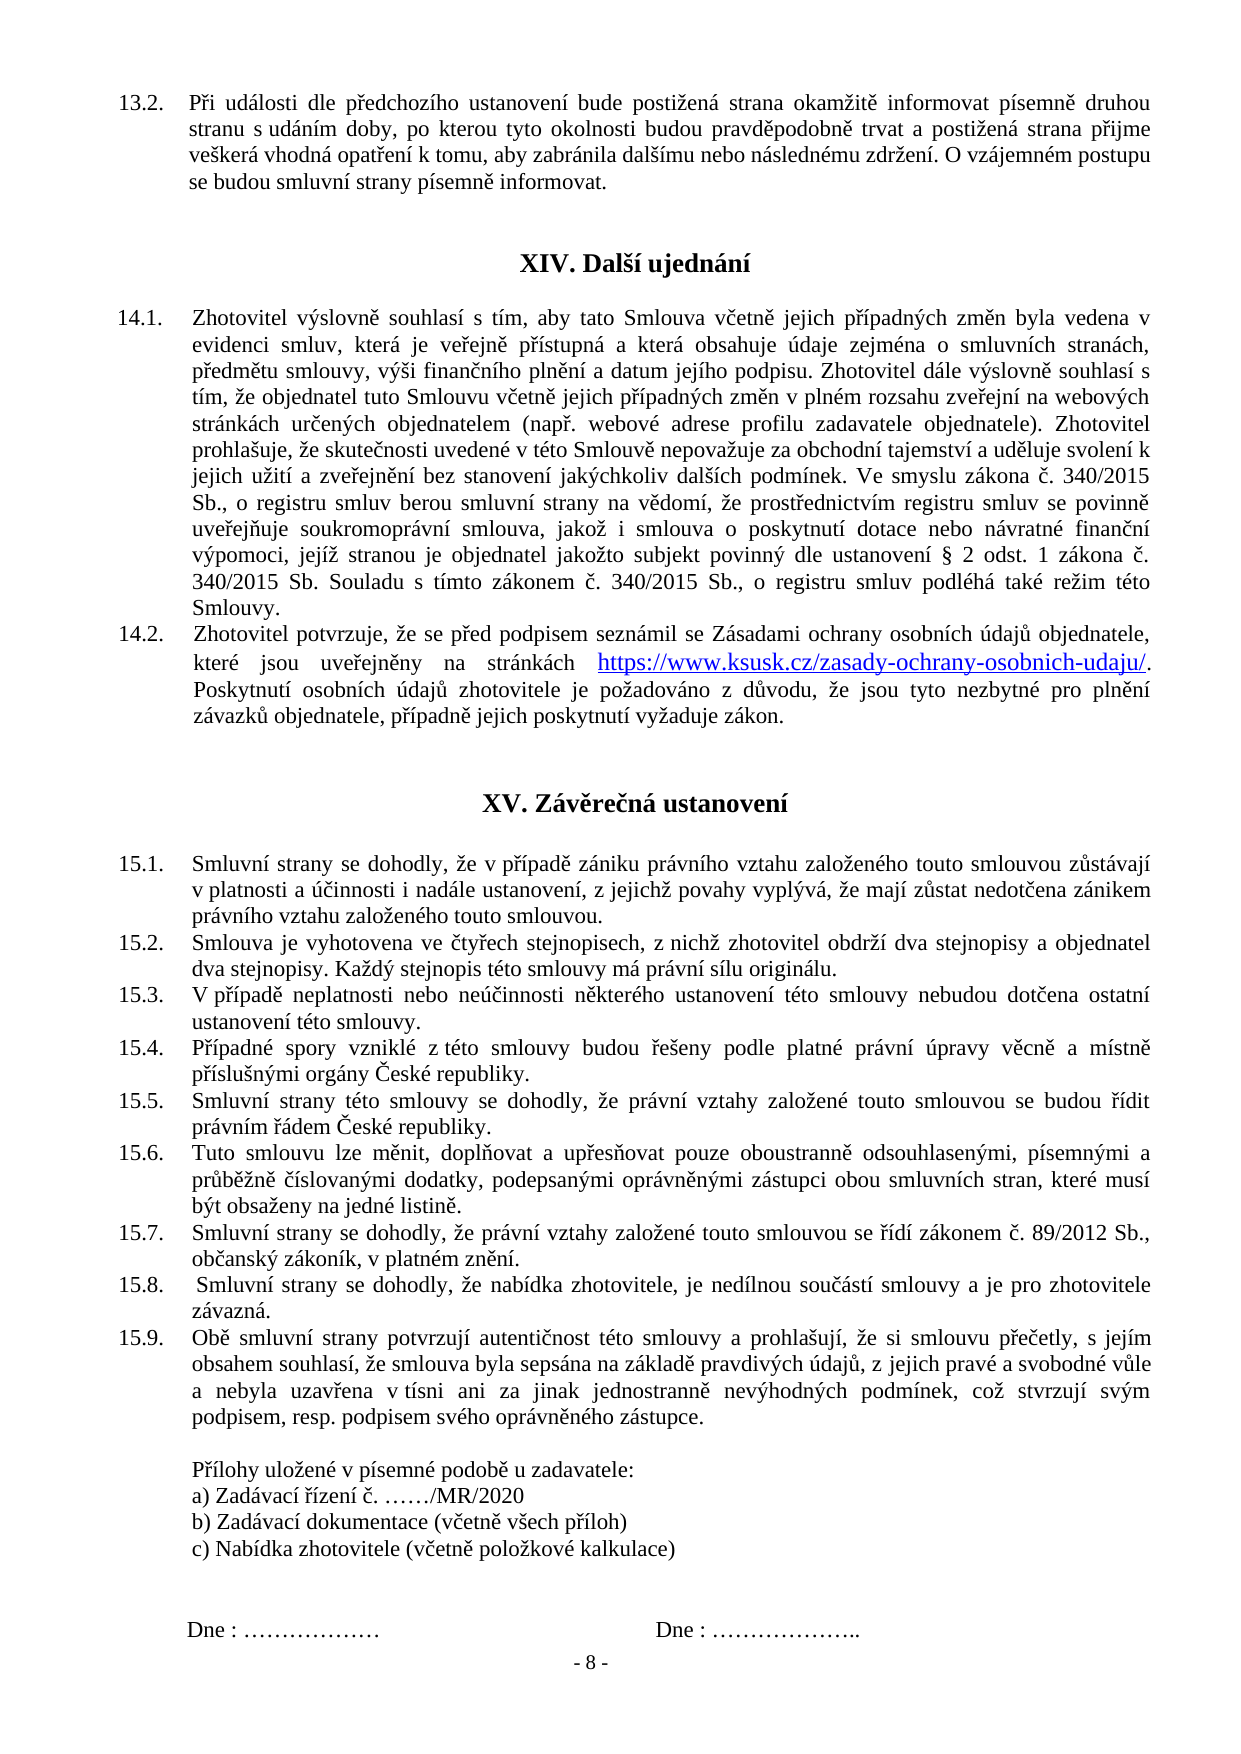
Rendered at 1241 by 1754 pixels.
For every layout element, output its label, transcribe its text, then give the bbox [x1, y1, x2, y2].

text 15.5. Smluvní strany této smlouvy se dohodly, že právní vztahy založené touto smlouvou se budou řídit právním řádem České republiky. [118, 1087, 1152, 1139]
list Zhotovitel výslovně souhlasí s tím, aby tato Smlouva včetně jejich případných změn byla vedena v evidenci smluv, která je veřejně přístupná a která obsahuje údaje zejména o smluvních stranách, předmětu smlouvy, výši finančního plnění a datum jejího podpisu. Zhotovitel dále výslovně souhlasí s tím, že objednatel tuto Smlouvu včetně jejich případných změn v plném rozsahu zveřejní na webových stránkách určených objednatelem (např. webové adrese profilu zadavatele objednatele). Zhotovitel prohlašuje, že skutečnosti uvedené v této Smlouvě nepovažuje za obchodní tajemství a uděluje svolení k jejich užití a zveřejnění bez stanovení jakýchkoliv dalších podmínek. Ve smyslu zákona č. 340/2015 Sb., o registru smluv berou smluvní strany na vědomí, že prostřednictvím registru smluv se povinně uveřejňuje soukromoprávní smlouva, jakož i smlouva o poskytnutí dotace nebo návratné finanční výpomoci, jejíž stranou je objednatel jakožto subjekt povinný dle ustanovení § 2 odst. 1 zákona č. 340/2015 Sb. Souladu s tímto zákonem č. 340/2015 Sb., o registru smluv podléhá také režim této Smlouvy. [117, 304, 1152, 621]
list Při události dle předchozího ustanovení bude postižená strana okamžitě informovat písemně druhou stranu s udáním doby, po kterou tyto okolnosti budou pravděpodobně trvat a postižená strana přijme veškerá vhodná opatření k tomu, aby zabránila dalšímu nebo následnému zdržení. O vzájemném postupu se budou smluvní strany písemně informovat. [118, 89, 1152, 194]
text 15.3. V případě neplatnosti nebo neúčinnosti některého ustanovení této smlouvy nebudou dotčena ostatní ustanovení této smlouvy. [118, 981, 1152, 1034]
text 15.4. Případné spory vzniklé z této smlouvy budou řešeny podle platné právní úpravy věcně a místně příslušnými orgány České republiky. [118, 1034, 1152, 1087]
text b) Zadávací dokumentace (včetně všech příloh) [192, 1508, 1152, 1535]
text 15.8. Smluvní strany se dohodly, že nabídka zhotovitele, je nedílnou součástí smlouvy a je pro zhotovitele závazná. [118, 1271, 1152, 1324]
text a) Zadávací řízení č. ……/MR/2020 [192, 1482, 1152, 1508]
text XIV. Další ujednání [118, 247, 1152, 278]
text 15.2. Smlouva je vyhotovena ve čtyřech stejnopisech, z nichž zhotovitel obdrží dva stejnopisy a objednatel dva stejnopisy. Každý stejnopis této smlouvy má právní sílu originálu. [118, 929, 1152, 981]
text c) Nabídka zhotovitele (včetně položkové kalkulace) [192, 1535, 1152, 1561]
list Zhotovitel potvrzuje, že se před podpisem seznámil se Zásadami ochrany osobních údajů objednatele, které jsou uveřejněny na stránkách https://www.ksusk.cz/zasady-ochrany-osobnich-udaju/. Poskytnutí osobních údajů zhotovitele je požadováno z důvodu, že jsou tyto nezbytné pro plnění závazků objednatele, případně jejich poskytnutí vyžaduje zákon. [118, 621, 1152, 728]
text 15.9. Obě smluvní strany potvrzují autentičnost této smlouvy a prohlašují, že si smlouvu přečetly, s jejím obsahem souhlasí, že smlouva byla sepsána na základě pravdivých údajů, z jejich pravé a svobodné vůle a nebyla uzavřena v tísni ani za jinak jednostranně nevýhodných podmínek, což stvrzují svým podpisem, resp. podpisem svého oprávněného zástupce. [118, 1324, 1152, 1429]
text Dne : ……………… Dne : ……………….. [118, 1616, 1152, 1643]
text XV. Závěrečná ustanovení [118, 787, 1152, 818]
text 15.1. Smluvní strany se dohodly, že v případě zániku právního vztahu založeného touto smlouvou zůstávají v platnosti a účinnosti i nadále ustanovení, z jejichž povahy vyplývá, že mají zůstat nedotčena zánikem právního vztahu založeného touto smlouvou. [118, 849, 1152, 929]
text 15.7. Smluvní strany se dohodly, že právní vztahy založené touto smlouvou se řídí zákonem č. 89/2012 Sb., občanský zákoník, v platném znění. [118, 1218, 1152, 1271]
text 15.6. Tuto smlouvu lze měnit, doplňovat a upřesňovat pouze oboustranně odsouhlasenými, písemnými a průběžně číslovanými dodatky, podepsanými oprávněnými zástupci obou smluvních stran, které musí být obsaženy na jedné listině. [118, 1139, 1152, 1218]
text Přílohy uložené v písemné podobě u zadavatele: [192, 1456, 1152, 1482]
